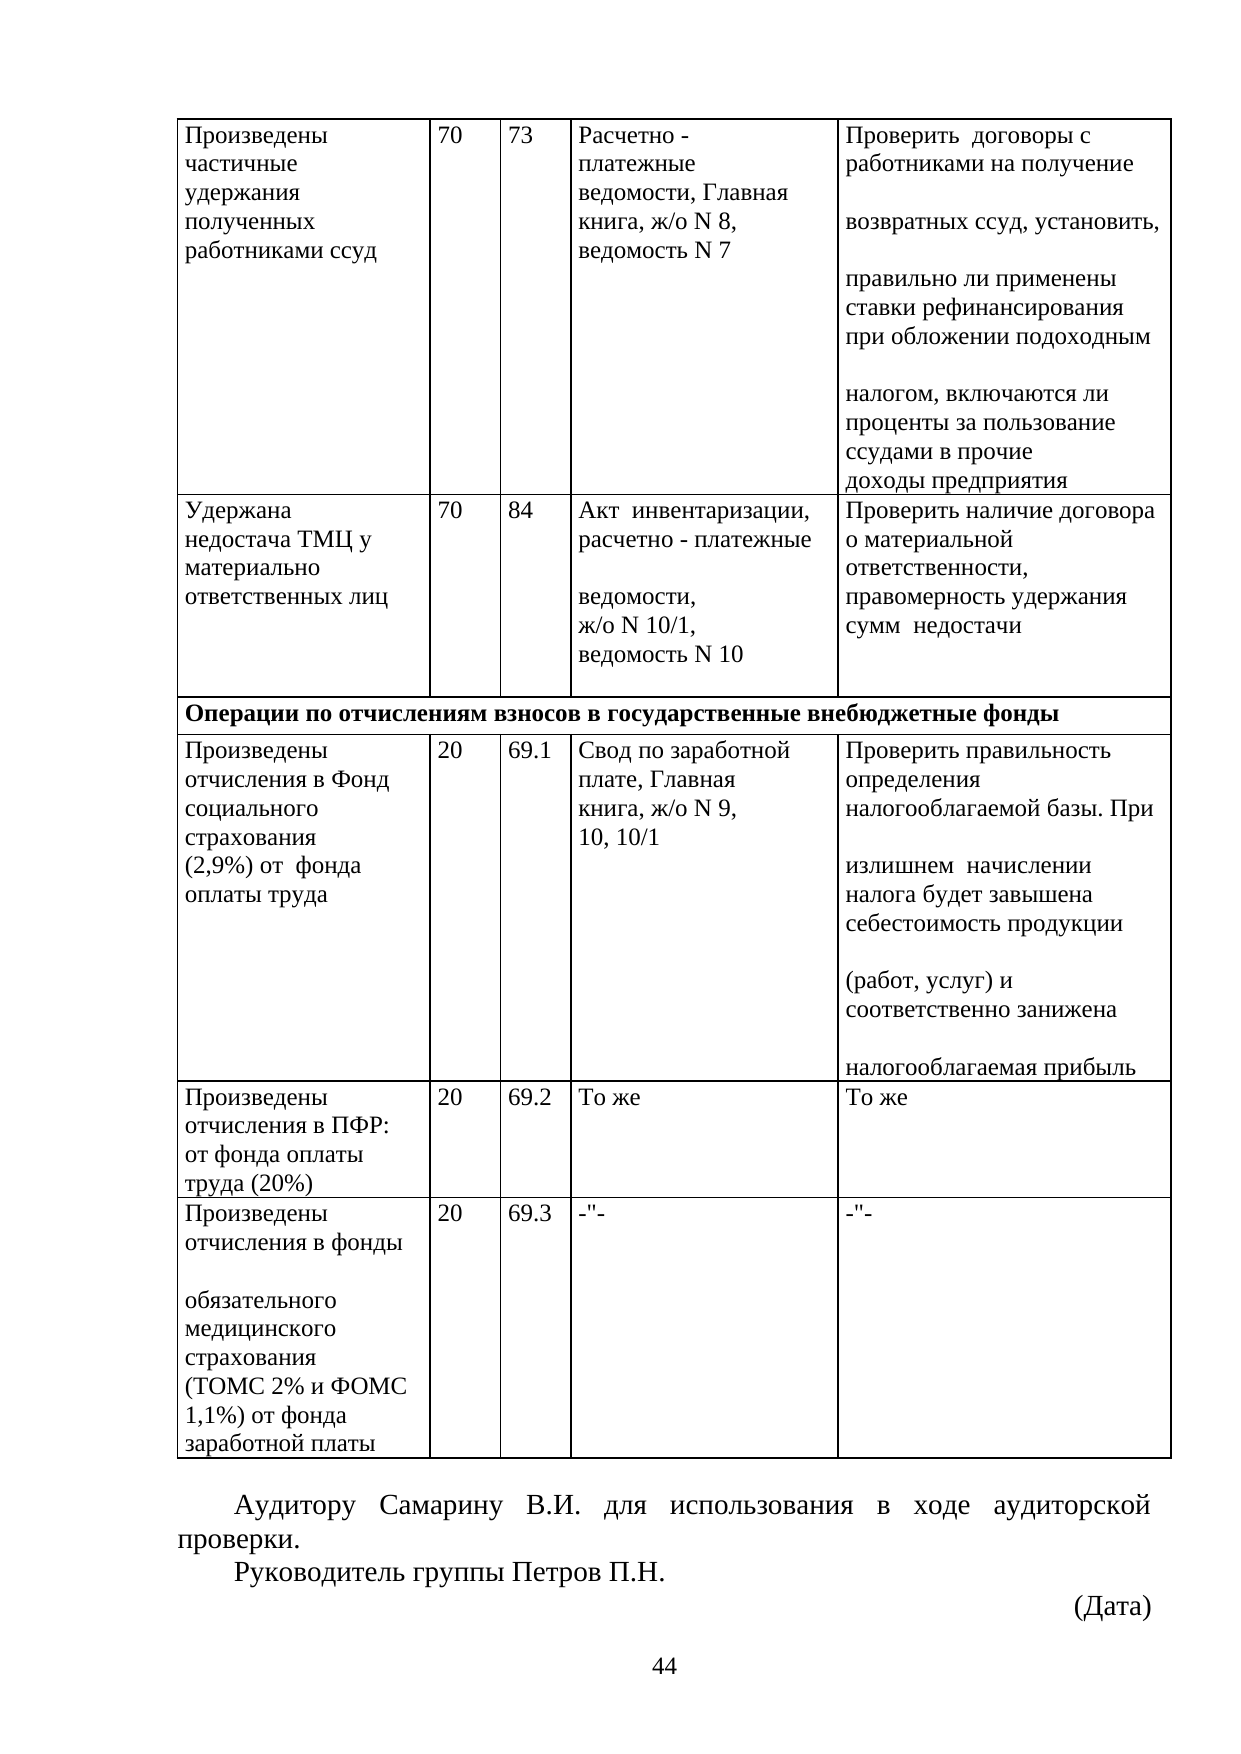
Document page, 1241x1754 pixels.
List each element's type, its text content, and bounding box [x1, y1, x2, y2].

table_cell То же [572, 1082, 837, 1197]
table_cell 20 [431, 1082, 500, 1197]
table_cell Произведены частичные удержания полученных работниками ссуд [178, 120, 429, 493]
text Аудитору Самарину В.И. для использования в ходе аудиторской проверки. [177, 1487, 1152, 1554]
table_cell Свод по заработной плате, Главная книга, ж/о N 9, 10, 10/1 [572, 735, 837, 1080]
table_cell 84 [501, 495, 570, 696]
table_cell 70 [431, 495, 500, 696]
table_cell Операции по отчислениям взносов в государственные внебюджетные фонды [178, 698, 1170, 734]
table_cell Удержана недостача ТМЦ у материально ответственных лиц [178, 495, 429, 696]
text Руководитель группы Петров П.Н. [177, 1554, 1152, 1588]
table_cell Произведены отчисления в фонды обязательного медицинского страхования (ТОМС 2% и ФОМС 1,1%) от фонда заработной платы [178, 1198, 429, 1457]
table_cell 69.1 [501, 735, 570, 1080]
table_cell Проверить правильность определения налогооблагаемой базы. При излишнем начислении налога будет завышена себестоимость продукции (работ, услуг) и соответственно занижена налогооблагаемая прибыль [839, 735, 1170, 1080]
table_cell 69.3 [501, 1198, 570, 1457]
table_cell Произведены отчисления в Фонд социального страхования (2,9%) от фонда оплаты труда [178, 735, 429, 1080]
table_cell 70 [431, 120, 500, 493]
table_cell 20 [431, 1198, 500, 1457]
table_cell 73 [501, 120, 570, 493]
table_cell -"- [839, 1198, 1170, 1457]
table_cell Проверить договоры с работниками на получение возвратных ссуд, установить, правильно ли применены ставки рефинансирования при обложении подоходным налогом, включаются ли проценты за пользование ссудами в прочие доходы предприятия [839, 120, 1170, 493]
table_cell Произведены отчисления в ПФР: от фонда оплаты труда (20%) [178, 1082, 429, 1197]
table_cell Расчетно - платежные ведомости, Главная книга, ж/о N 8, ведомость N 7 [572, 120, 837, 493]
table_cell 20 [431, 735, 500, 1080]
text (Дата) [177, 1588, 1152, 1622]
table_cell То же [839, 1082, 1170, 1197]
table_cell -"- [572, 1198, 837, 1457]
table_cell Акт инвентаризации, расчетно - платежные ведомости, ж/о N 10/1, ведомость N 10 [572, 495, 837, 696]
table_cell 69.2 [501, 1082, 570, 1197]
table_cell Проверить наличие договора о материальной ответственности, правомерность удержания сумм недостачи [839, 495, 1170, 696]
